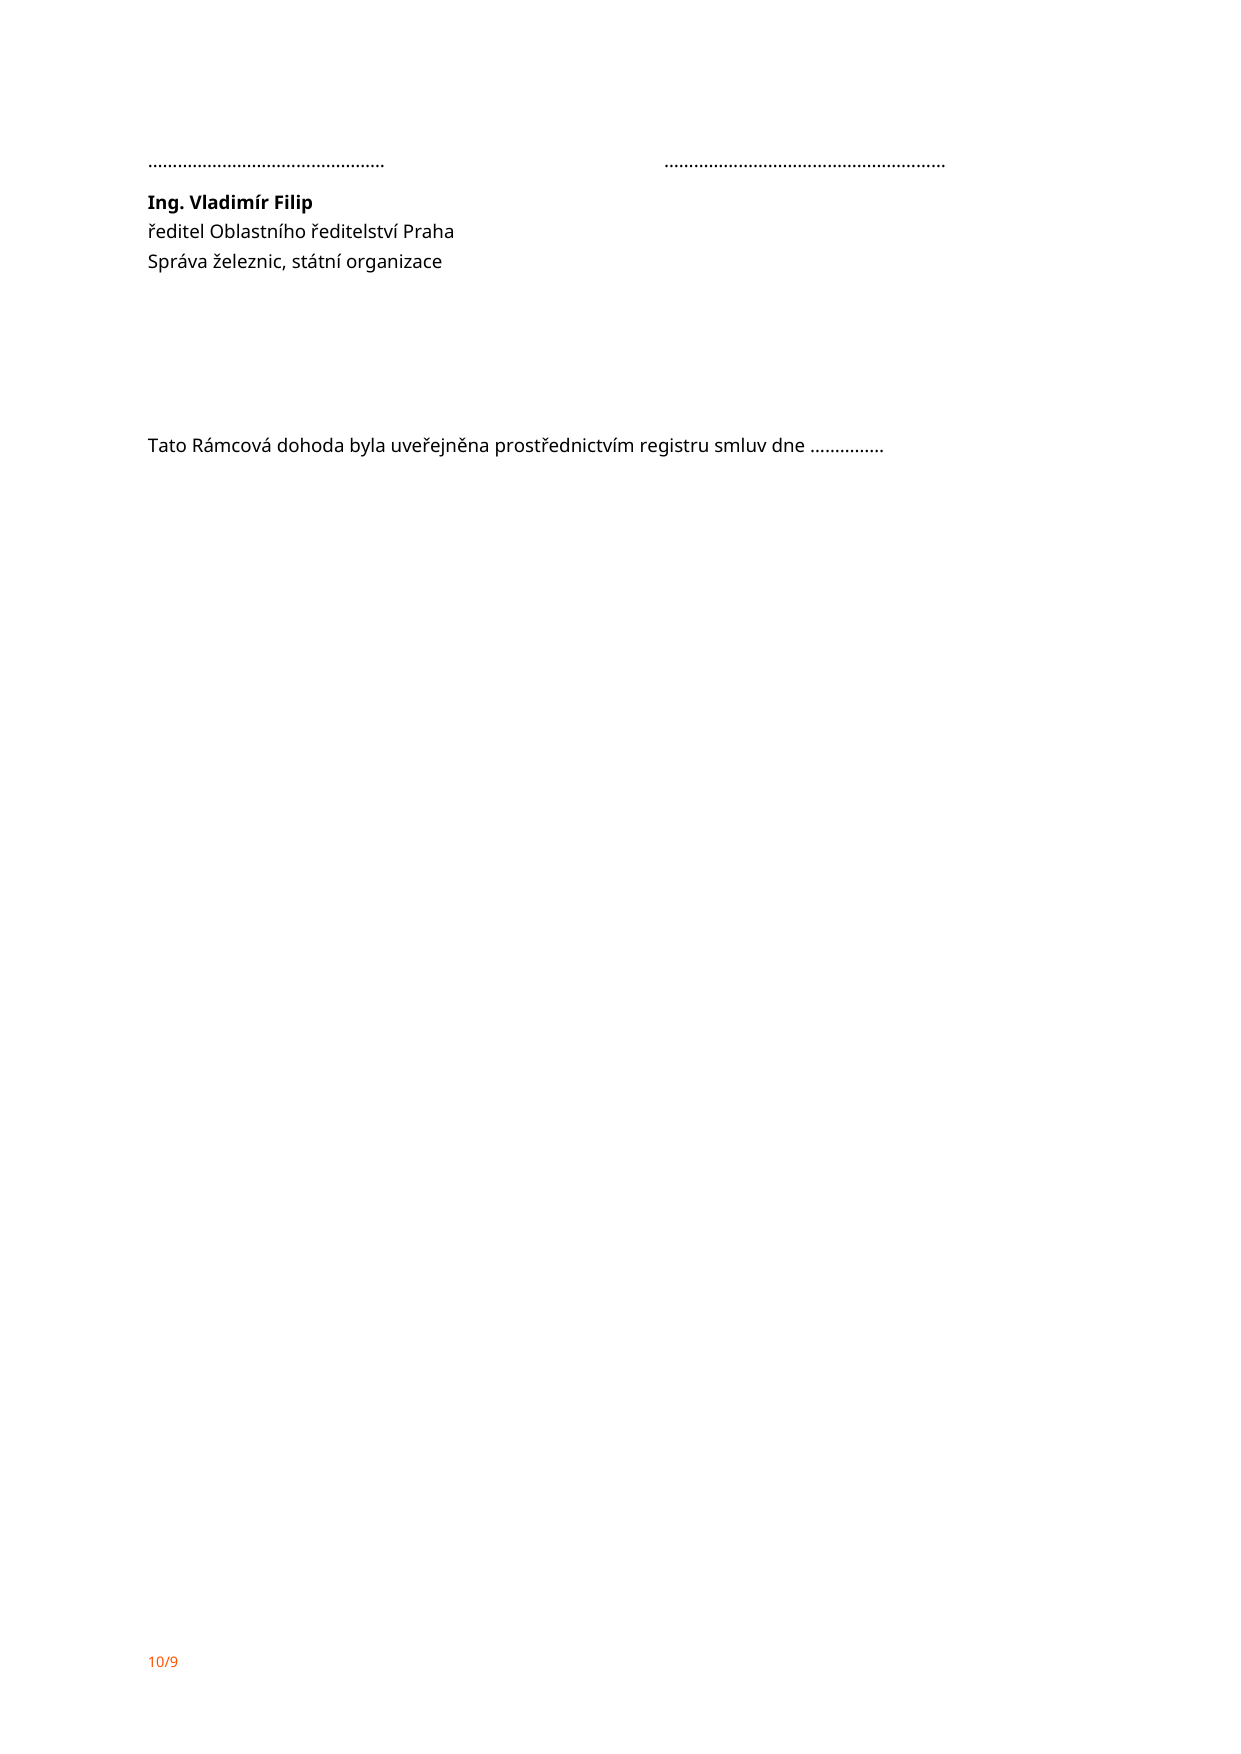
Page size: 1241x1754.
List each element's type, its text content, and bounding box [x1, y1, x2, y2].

text Ing. Vladimír Filip [148, 189, 1093, 215]
text Správa železnic, státní organizace [148, 248, 1093, 273]
text Tato Rámcová dohoda byla uveřejněna prostřednictvím registru smluv dne …………… [148, 432, 1093, 458]
text ředitel Oblastního ředitelství Praha [148, 219, 1093, 244]
text ………………………………………… ………………………………………………… [148, 148, 1093, 173]
